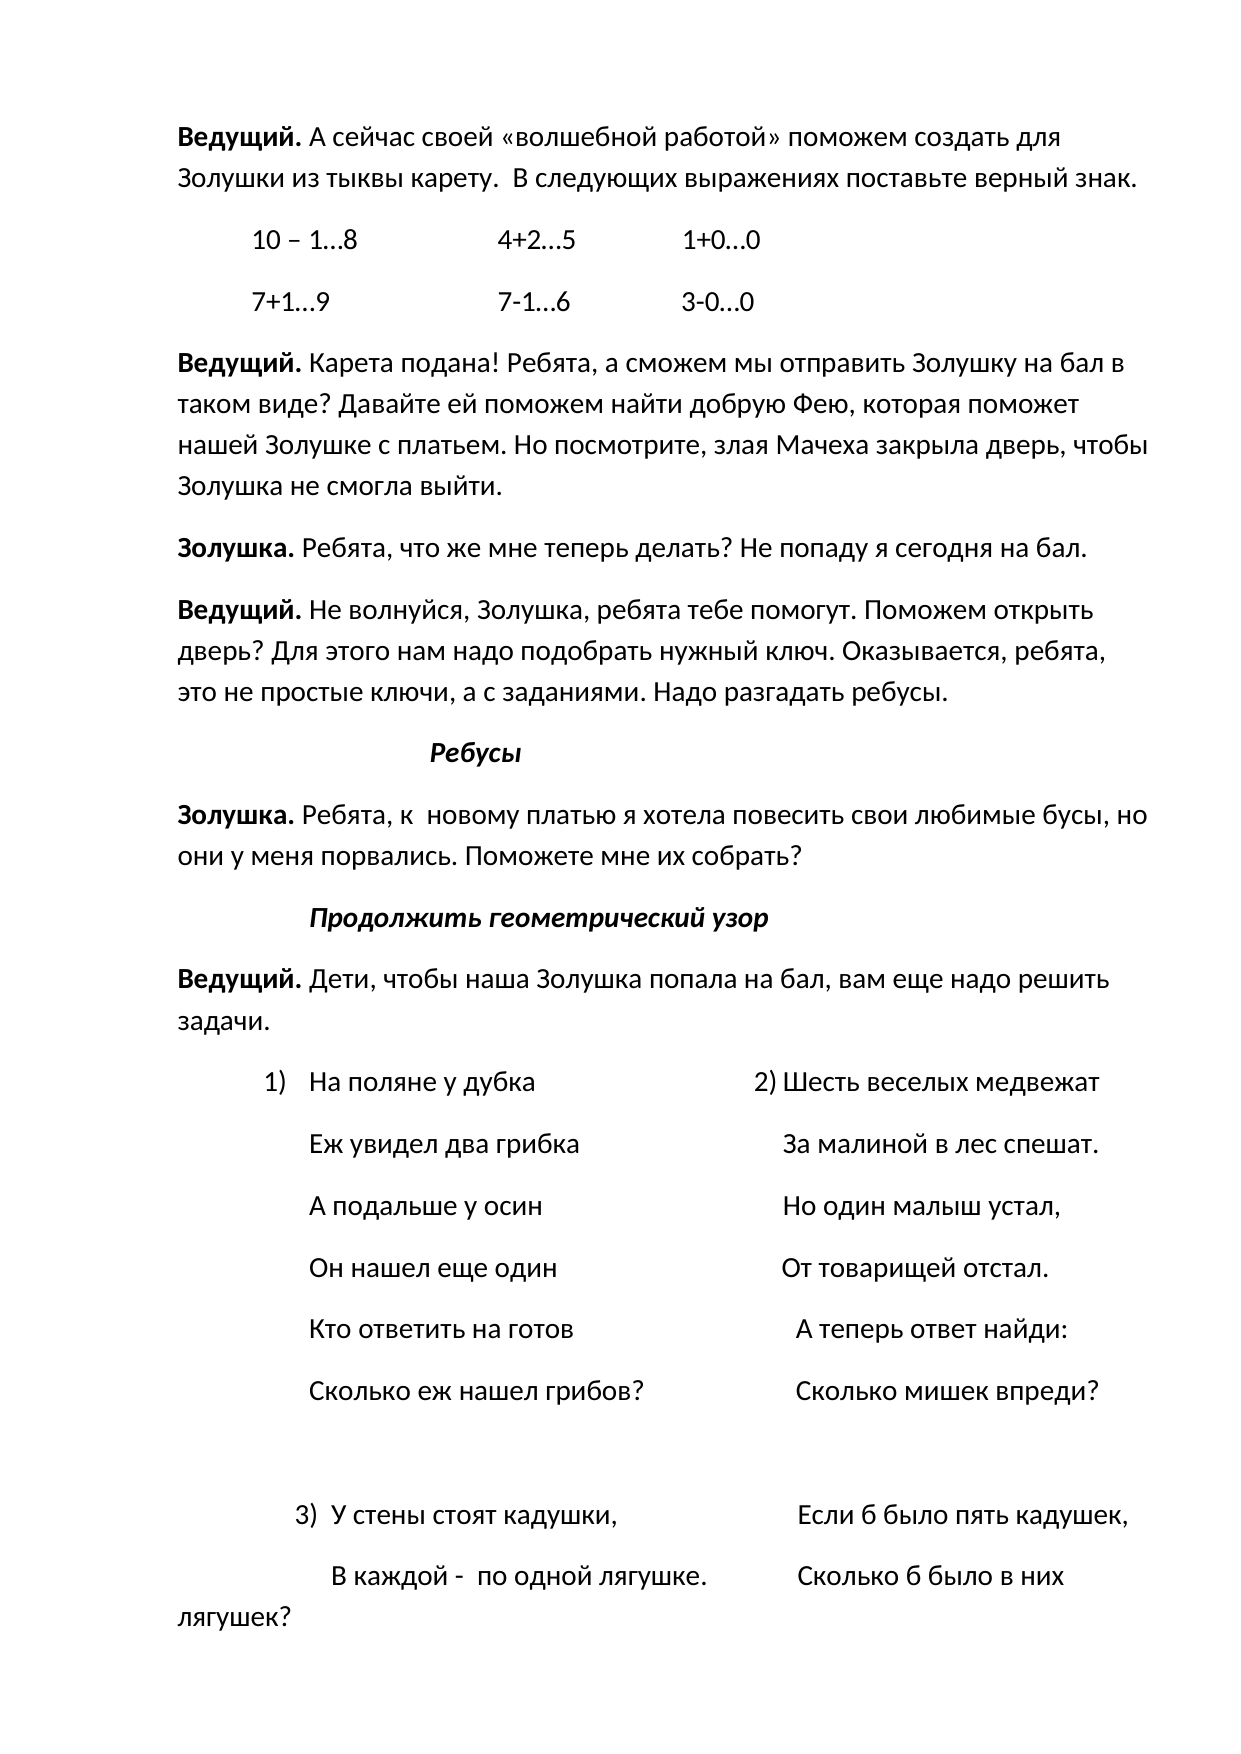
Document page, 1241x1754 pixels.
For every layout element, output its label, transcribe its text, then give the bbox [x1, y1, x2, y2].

text Золушка. Ребята, к новому платью я хотела повесить свои любимые бусы, но они у меня порвались. Поможете мне их собрать? [177, 796, 1152, 873]
text Он нашел еще один От товарищей отстал. [177, 1249, 1152, 1284]
text 1) На поляне у дубка 2) Шесть веселых медвежат [177, 1063, 1152, 1099]
text Ведущий. А сейчас своей «волшебной работой» поможем создать для Золушки из тыквы карету. В следующих выражениях поставьте верный знак. [177, 118, 1152, 195]
text Ведущий. Не волнуйся, Золушка, ребята тебе помогут. Поможем открыть дверь? Для этого нам надо подобрать нужный ключ. Оказывается, ребята, это не простые ключи, а с заданиями. Надо разгадать ребусы. [177, 591, 1152, 708]
text Золушка. Ребята, что же мне теперь делать? Не попаду я сегодня на бал. [177, 529, 1152, 564]
text Ребусы [177, 734, 1152, 770]
text Кто ответить на готов А теперь ответ найди: [177, 1310, 1152, 1346]
text 3) У стены стоят кадушки, Если б было пять кадушек, [177, 1496, 1152, 1531]
text Сколько еж нашел грибов? Сколько мишек впреди? [177, 1372, 1152, 1408]
text В каждой - по одной лягушке. Сколько б было в них лягушек? [177, 1557, 1152, 1634]
text Еж увидел два грибка За малиной в лес спешат. [177, 1125, 1152, 1161]
text А подальше у осин Но один малыш устал, [177, 1187, 1152, 1222]
text Продолжить геометрический узор [177, 899, 1152, 934]
text Ведущий. Карета подана! Ребята, а сможем мы отправить Золушку на бал в таком виде? Давайте ей поможем найти добрую Фею, которая поможет нашей Золушке с платьем. Но посмотрите, злая Мачеха закрыла дверь, чтобы Золушка не смогла выйти. [177, 344, 1152, 503]
text 7+1…9 7-1…6 3-0…0 [177, 283, 1152, 318]
text Ведущий. Дети, чтобы наша Золушка попала на бал, вам еще надо решить задачи. [177, 961, 1152, 1037]
text 10 – 1…8 4+2…5 1+0…0 [177, 221, 1152, 256]
